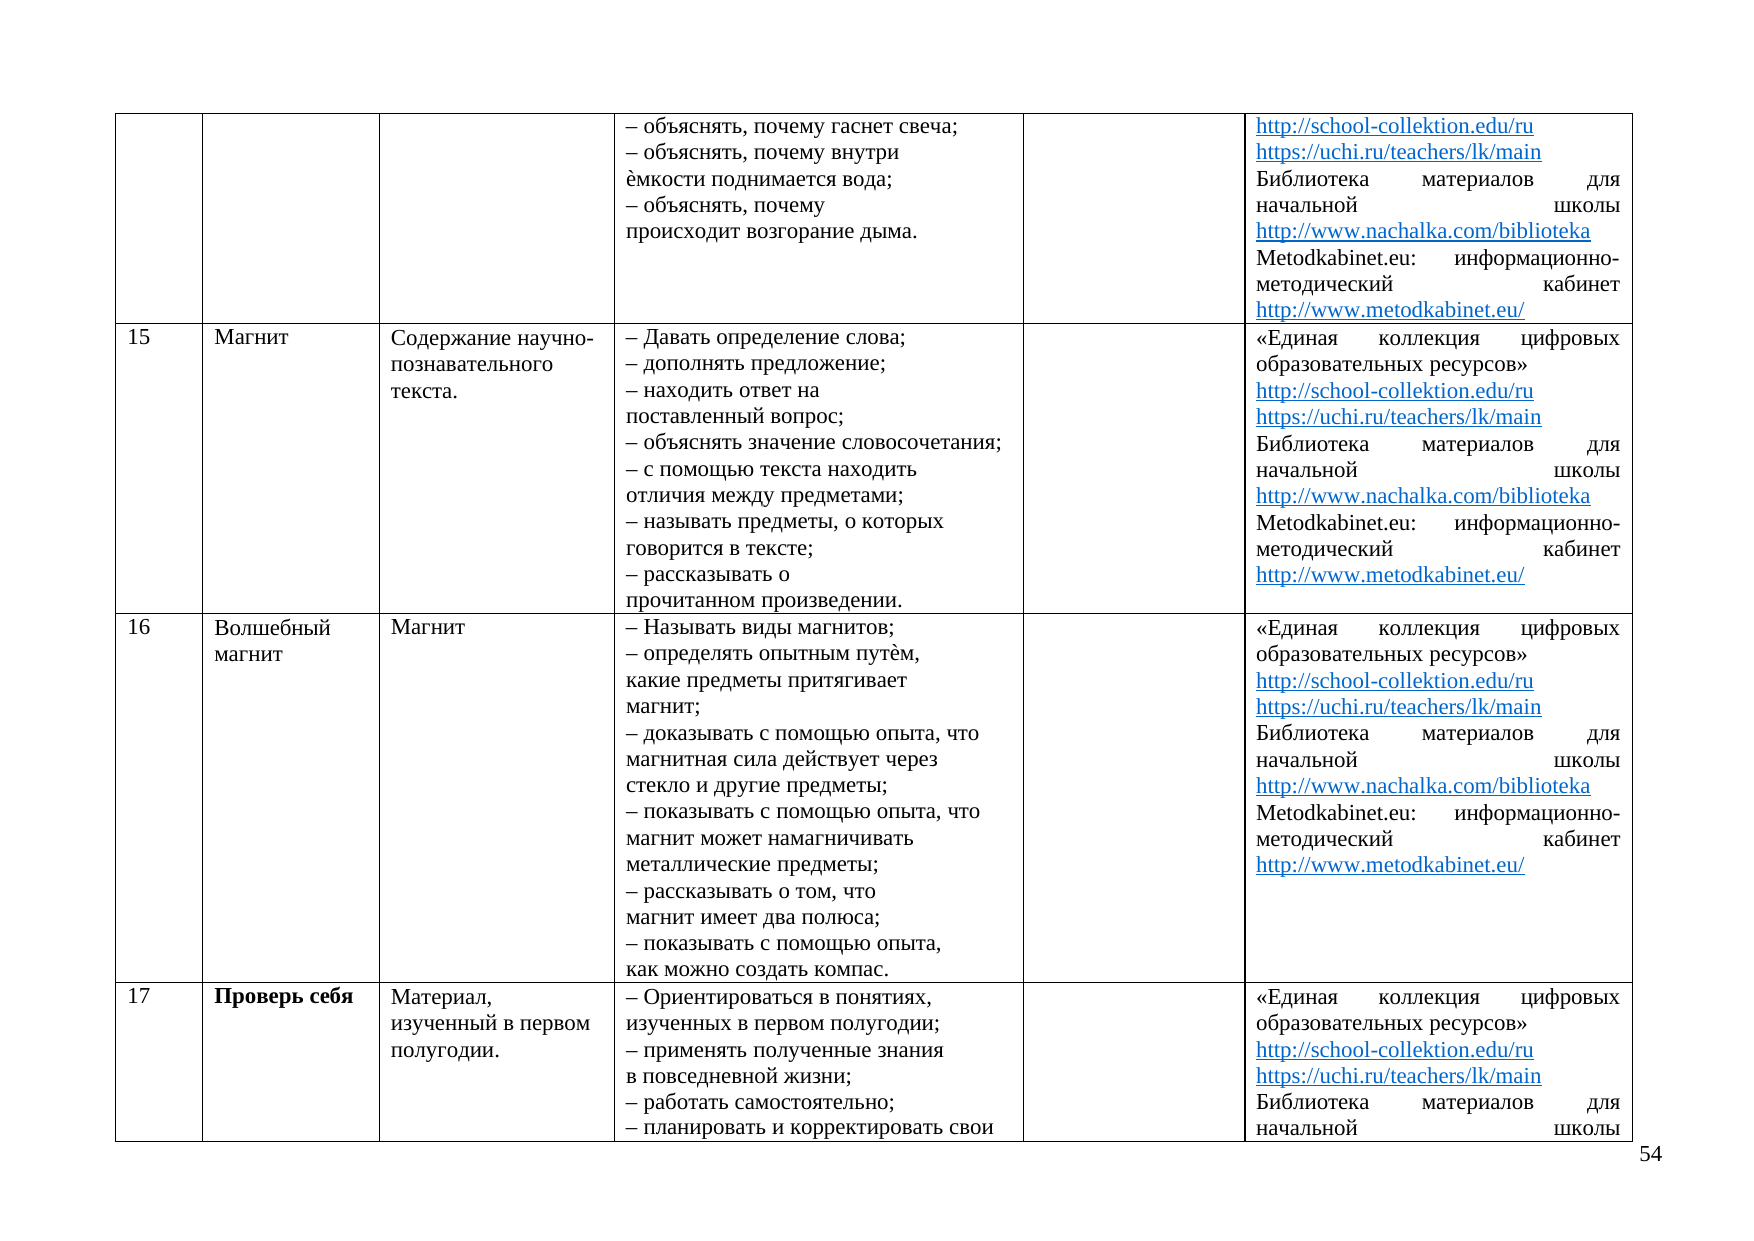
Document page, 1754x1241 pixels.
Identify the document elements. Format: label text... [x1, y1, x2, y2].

table_header http://school-collektion.edu/ru https://uchi.ru/teachers/lk/main Библиотека материалов для начальной школы http://www.nachalka.com/biblioteka Mеtodkabinet.eu: информационно- методический кабинет http://www.metodkabinet.eu/ [1246, 114, 1632, 323]
table_cell [1024, 983, 1244, 1141]
table_cell Материал, изученный в первом полугодии. [380, 983, 614, 1141]
table_header [380, 114, 614, 323]
table_cell Магнит [203, 324, 379, 613]
table_cell 17 [116, 983, 202, 1141]
table_cell «Единая коллекция цифровых образовательных ресурсов» http://school-collektion.edu/ru https://uchi.ru/teachers/lk/main Библиотека материалов для начальной школы http://www.nachalka.com/biblioteka Mеtodkabinet.eu: информационно- методический кабинет http://www.metodkabinet.eu/ [1246, 324, 1632, 613]
table_header [203, 114, 379, 323]
table_cell «Единая коллекция цифровых образовательных ресурсов» http://school-collektion.edu/ru https://uchi.ru/teachers/lk/main Библиотека материалов для начальной школы [1246, 983, 1632, 1141]
table_cell Волшебный магнит [203, 614, 379, 982]
table_cell Называть виды магнитов; определять опытным путѐм, какие предметы притягивает магнит; доказывать с помощью опыта, что магнитная сила действует через стекло и другие предметы; показывать с помощью опыта, что магнит может намагничивать металлические предметы; рассказывать о том, что магнит имеет два полюса; показывать с помощью опыта, как можно создать компас. [615, 614, 1023, 982]
table_cell Ориентироваться в понятиях, изученных в первом полугодии; применять полученные знания в повседневной жизни; работать самостоятельно; планировать и корректировать свои [615, 983, 1023, 1141]
table_header [116, 114, 202, 323]
table_cell Содержание научно- познавательного текста. [380, 324, 614, 613]
table_cell «Единая коллекция цифровых образовательных ресурсов» http://school-collektion.edu/ru https://uchi.ru/teachers/lk/main Библиотека материалов для начальной школы http://www.nachalka.com/biblioteka Mеtodkabinet.eu: информационно- методический кабинет http://www.metodkabinet.eu/ [1246, 614, 1632, 982]
table_cell Проверь себя [203, 983, 379, 1141]
table_header объяснять, почему гаснет свеча; объяснять, почему внутри ѐмкости поднимается вода; объяснять, почему происходит возгорание дыма. [615, 114, 1023, 323]
table_cell [1024, 324, 1244, 613]
table_cell Магнит [380, 614, 614, 982]
table_cell 16 [116, 614, 202, 982]
table_header [1024, 114, 1244, 323]
table_cell 15 [116, 324, 202, 613]
table_cell [1024, 614, 1244, 982]
table_cell Давать определение слова; дополнять предложение; находить ответ на поставленный вопрос; объяснять значение словосочетания; с помощью текста находить отличия между предметами; называть предметы, о которых говорится в тексте; рассказывать о прочитанном произведении. [615, 324, 1023, 613]
